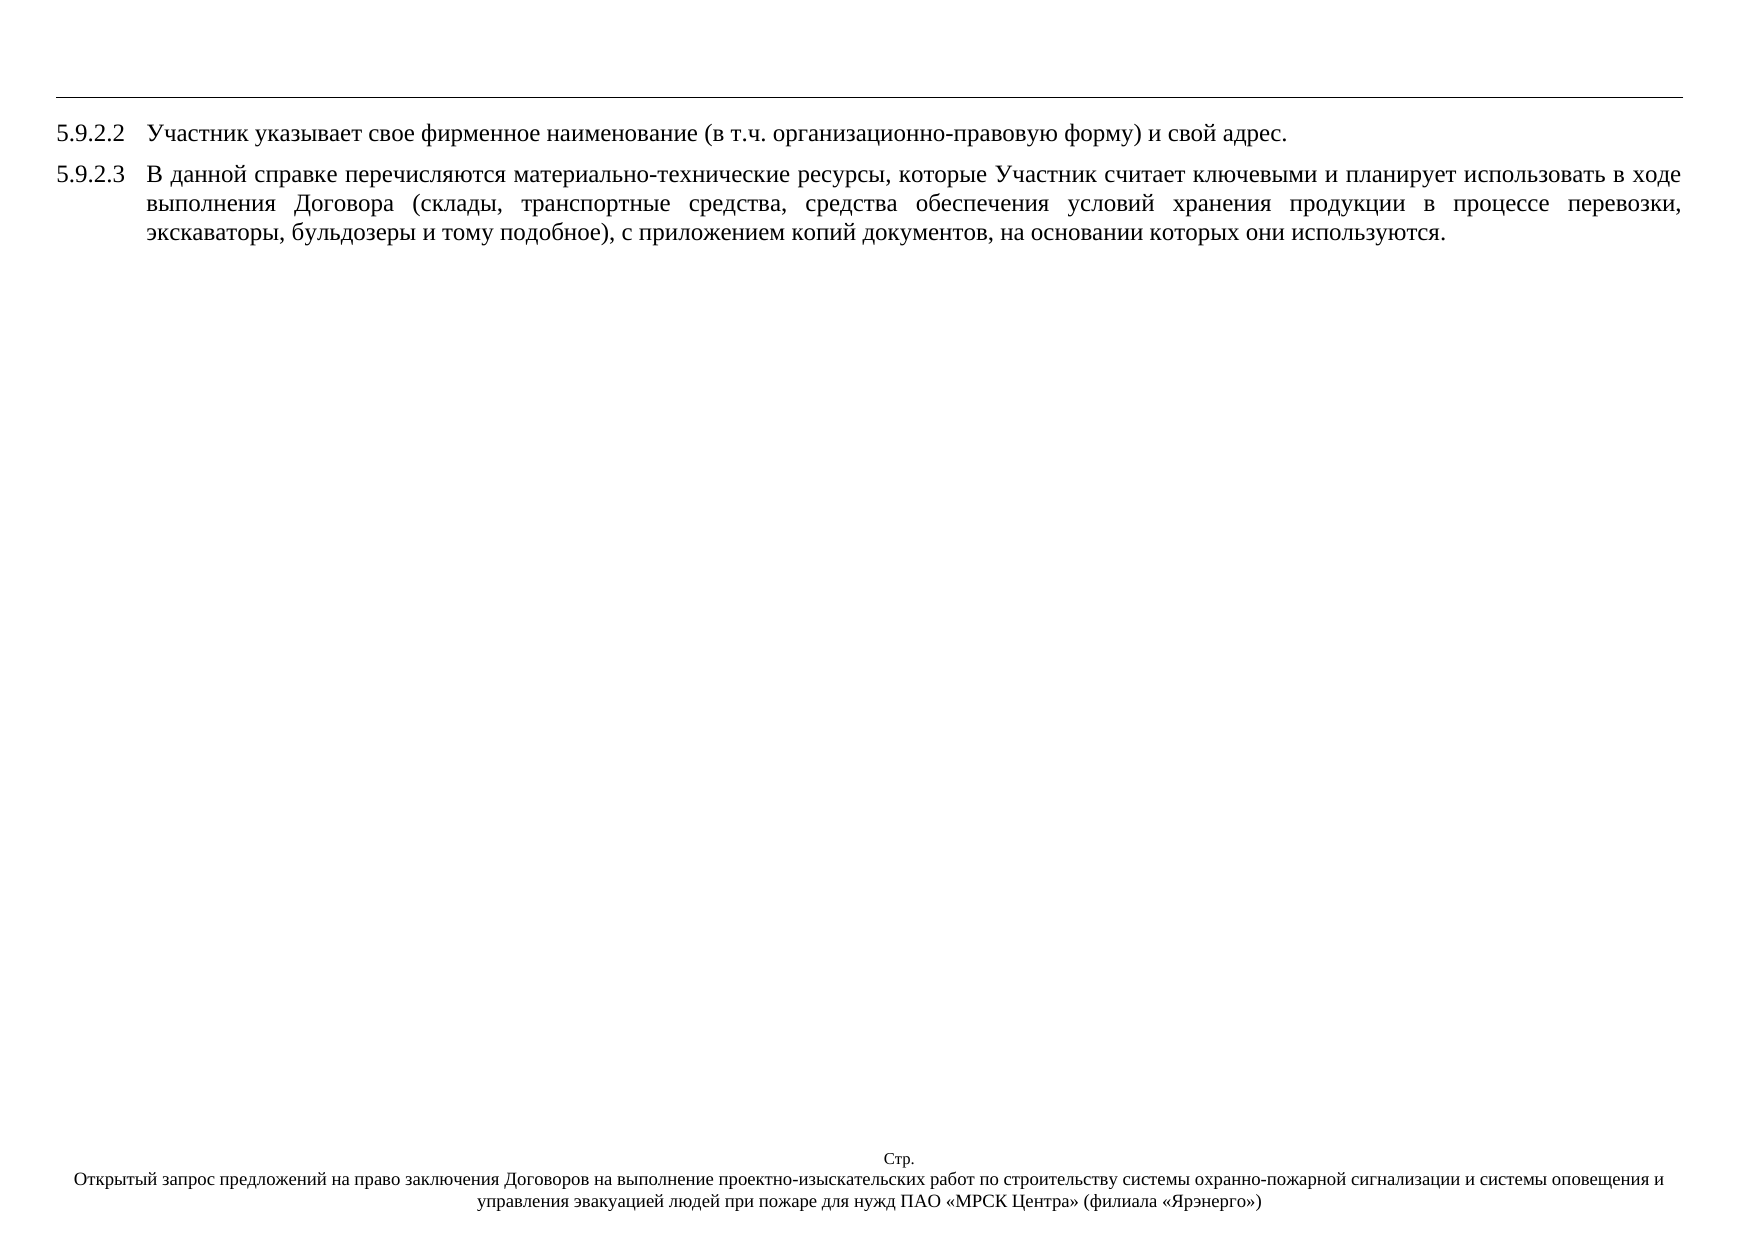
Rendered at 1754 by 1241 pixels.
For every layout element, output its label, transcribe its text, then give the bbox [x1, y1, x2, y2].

list Участник указывает свое фирменное наименование (в т.ч. организационно-правовую форму) и свой адрес. [56, 118, 1683, 147]
list В данной справке перечисляются материально-технические ресурсы, которые Участник считает ключевыми и планирует использовать в ходе выполнения Договора (склады, транспортные средства, средства обеспечения условий хранения продукции в процессе перевозки, экскаваторы, бульдозеры и тому подобное), с приложением копий документов, на основании которых они используются. [56, 159, 1683, 246]
